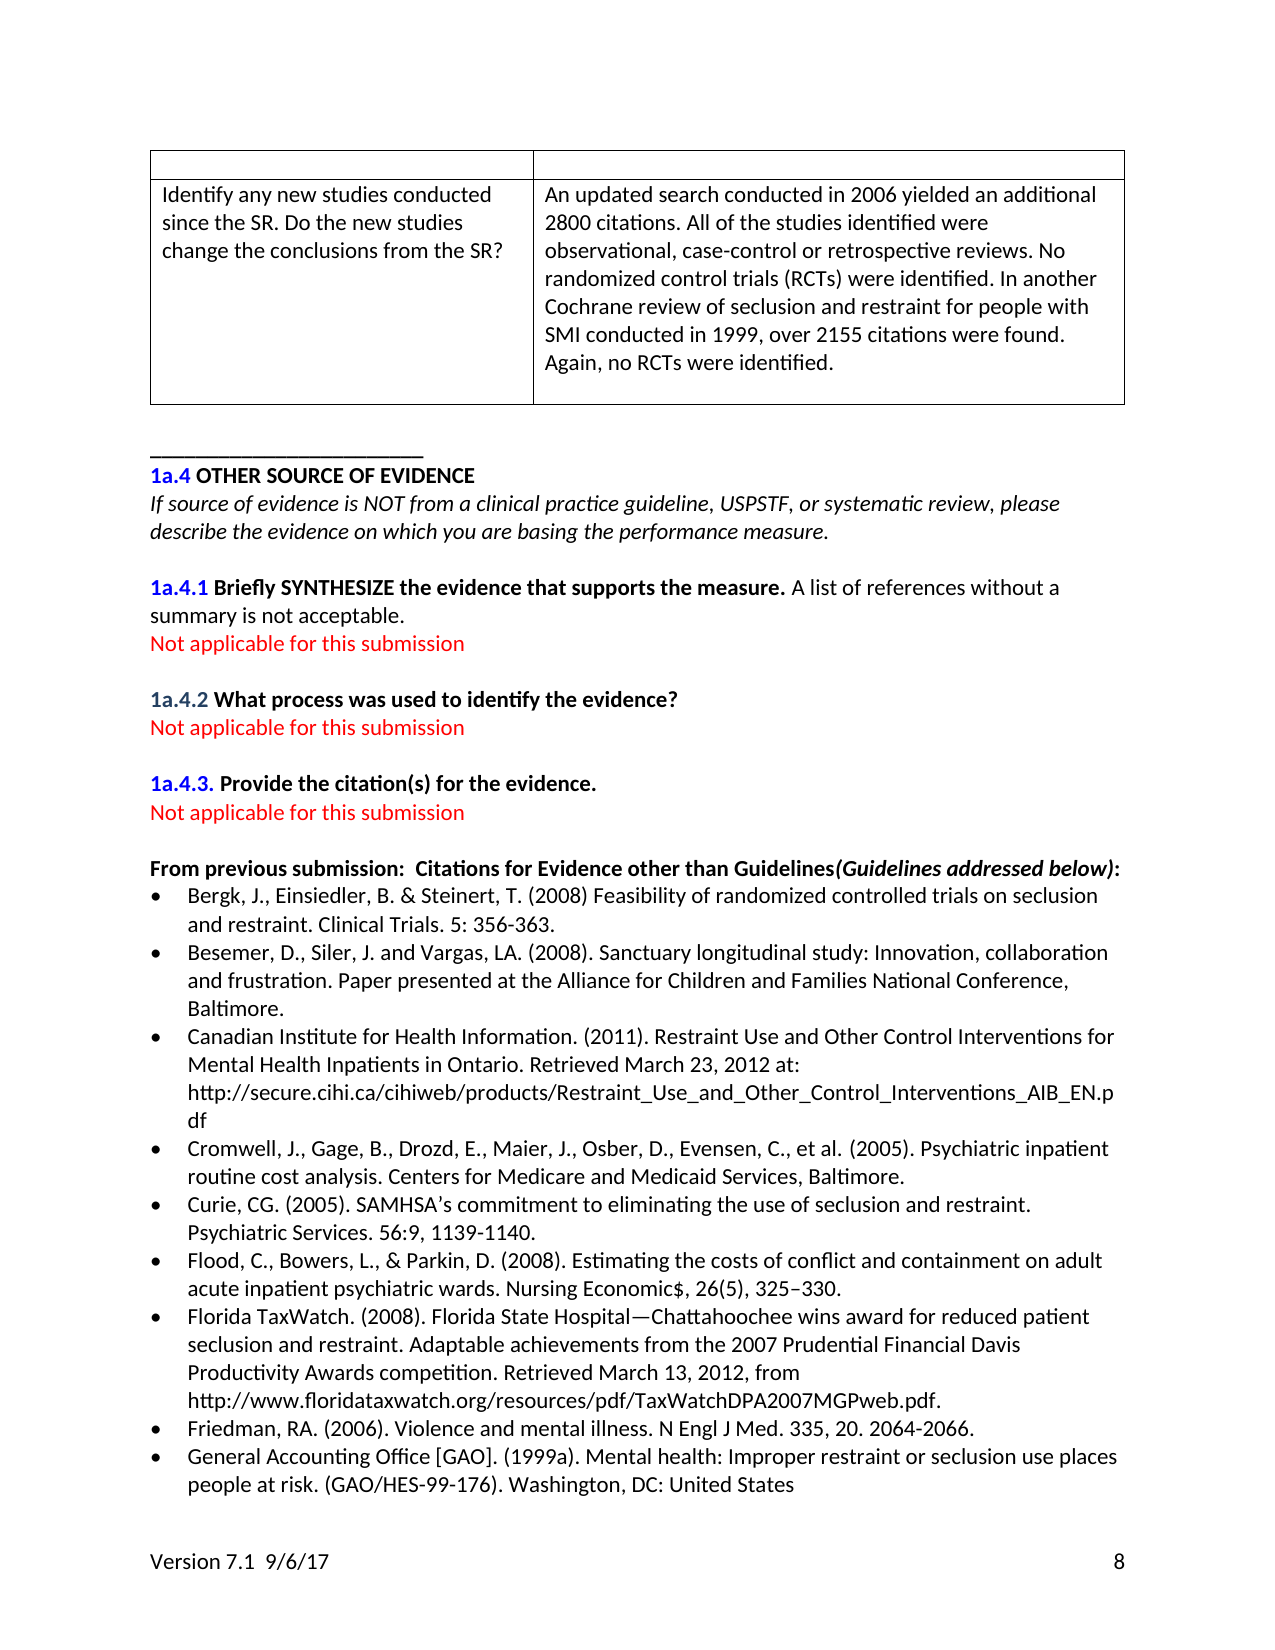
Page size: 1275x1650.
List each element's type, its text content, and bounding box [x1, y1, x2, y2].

text ________________________ [150, 433, 1125, 461]
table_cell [534, 151, 1124, 179]
text • General Accounting Office [GAO]. (1999a). Mental health: Improper restraint or seclusion use places people at risk. (GAO/HES-99-176). Washington, DC: United States [150, 1442, 1125, 1498]
text • Flood, C., Bowers, L., & Parkin, D. (2008). Estimating the costs of conflict and containment on adult acute inpatient psychiatric wards. Nursing Economic$, 26(5), 325–330. [150, 1246, 1125, 1302]
text • Friedman, RA. (2006). Violence and mental illness. N Engl J Med. 335, 20. 2064-2066. [150, 1414, 1125, 1442]
text • Canadian Institute for Health Information. (2011). Restraint Use and Other Control Interventions for Mental Health Inpatients in Ontario. Retrieved March 23, 2012 at: http://secure.cihi.ca/cihiweb/products/Restraint_Use_and_Other_Control_Interventions_AIB_EN.pdf [150, 1022, 1125, 1134]
text If source of evidence is NOT from a clinical practice guideline, USPSTF, or systematic review, please describe the evidence on which you are basing the performance measure. [150, 489, 1125, 545]
text Not applicable for this submission [150, 713, 1125, 742]
text • Besemer, D., Siler, J. and Vargas, LA. (2008). Sanctuary longitudinal study: Innovation, collaboration and frustration. Paper presented at the Alliance for Children and Families National Conference, Baltimore. [150, 938, 1125, 1022]
text Not applicable for this submission [150, 798, 1125, 826]
text • Florida TaxWatch. (2008). Florida State Hospital—Chattahoochee wins award for reduced patient seclusion and restraint. Adaptable achievements from the 2007 Prudential Financial Davis Productivity Awards competition. Retrieved March 13, 2012, from http://www.floridataxwatch.org/resources/pdf/TaxWatchDPA2007MGPweb.pdf. [150, 1302, 1125, 1414]
text 1a.4.3. Provide the citation(s) for the evidence. [150, 769, 1125, 798]
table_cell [151, 151, 533, 179]
text • Curie, CG. (2005). SAMHSA’s commitment to eliminating the use of seclusion and restraint. Psychiatric Services. 56:9, 1139-1140. [150, 1190, 1125, 1246]
text Not applicable for this submission [150, 629, 1125, 657]
text 1a.4.1 Briefly SYNTHESIZE the evidence that supports the measure. A list of references without a summary is not acceptable. [150, 573, 1125, 629]
text • Bergk, J., Einsiedler, B. & Steinert, T. (2008) Feasibility of randomized controlled trials on seclusion and restraint. Clinical Trials. 5: 356-363. [150, 882, 1125, 938]
text From previous submission: Citations for Evidence other than Guidelines(Guidelines addressed below): [150, 854, 1125, 882]
text • Cromwell, J., Gage, B., Drozd, E., Maier, J., Osber, D., Evensen, C., et al. (2005). Psychiatric inpatient routine cost analysis. Centers for Medicare and Medicaid Services, Baltimore. [150, 1134, 1125, 1190]
text 1a.4 OTHER SOURCE OF EVIDENCE [150, 461, 1125, 489]
table_cell An updated search conducted in 2006 yielded an additional 2800 citations. All of the studies identified were observational, case-control or retrospective reviews. No randomized control trials (RCTs) were identified. In another Cochrane review of seclusion and restraint for people with SMI conducted in 1999, over 2155 citations were found. Again, no RCTs were identified. [534, 180, 1124, 404]
text 1a.4.2 What process was used to identify the evidence? [150, 686, 1125, 713]
table_cell Identify any new studies conducted since the SR. Do the new studies change the conclusions from the SR? [151, 180, 533, 404]
